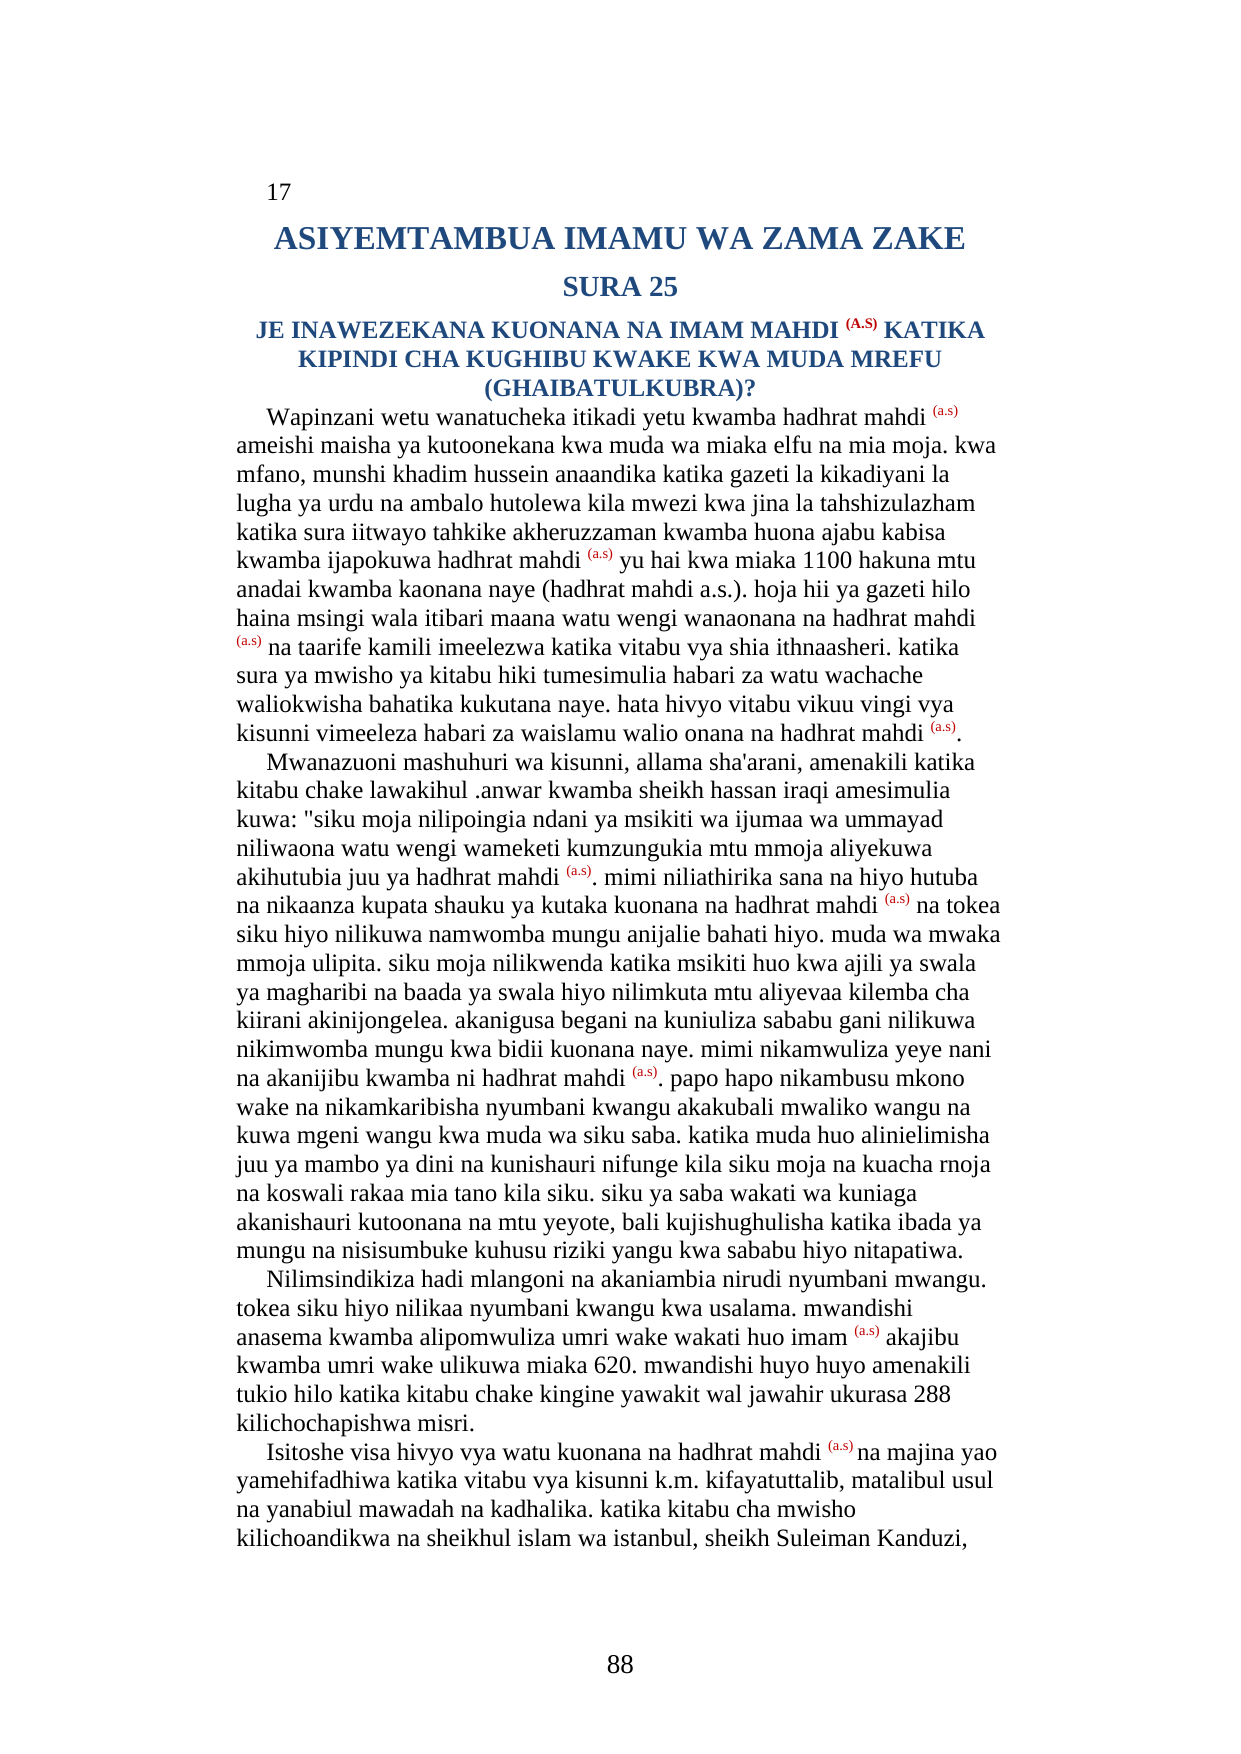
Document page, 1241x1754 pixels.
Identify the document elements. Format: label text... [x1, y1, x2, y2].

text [236, 1437, 1004, 1552]
subtitle SURA 25 [236, 269, 1004, 303]
text Nilimsindikiza hadi mlangoni na akaniambia nirudi nyumbani mwangu. tokea siku hiyo nilikaa nyumbani kwangu kwa usalama. mwandishi anasema kwamba alipomwuliza umri wake wakati huo imam (a.s) akajibu kwamba umri wake ulikuwa miaka 620. mwandishi huyo huyo amenakili tukio hilo katika kitabu chake kingine yawakit wal jawahir ukurasa 288 kilichochapishwa misri. [236, 1264, 1004, 1437]
subtitle ASIYEMTAMBUA IMAMU WA ZAMA ZAKE [236, 218, 1004, 257]
subtitle JE INAWEZEKANA KUONANA NA IMAM MAHDI (A.S) KATIKA KIPINDI CHA KUGHIBU KWAKE KWA MUDA MREFU (GHAIBATULKUBRA)? [236, 315, 1004, 402]
text 17 [236, 177, 1004, 206]
text Wapinzani wetu wanatucheka itikadi yetu kwamba hadhrat mahdi (a.s) ameishi maisha ya kutoonekana kwa muda wa miaka elfu na mia moja. kwa mfano, munshi khadim hussein anaandika katika gazeti la kikadiyani la lugha ya urdu na ambalo hutolewa kila mwezi kwa jina la tahshizulazham katika sura iitwayo tahkike akheruzzaman kwamba huona ajabu kabisa kwamba ijapokuwa hadhrat mahdi (a.s) yu hai kwa miaka 1100 hakuna mtu anadai kwamba kaonana naye (hadhrat mahdi a.s.). hoja hii ya gazeti hilo haina msingi wala itibari maana watu wengi wanaonana na hadhrat mahdi (a.s) na taarife kamili imeelezwa katika vitabu vya shia ithnaasheri. katika sura ya mwisho ya kitabu hiki tumesimulia habari za watu wachache waliokwisha bahatika kukutana naye. hata hivyo vitabu vikuu vingi vya kisunni vimeeleza habari za waislamu walio onana na hadhrat mahdi (a.s). [236, 402, 1004, 747]
text Mwanazuoni mashuhuri wa kisunni, allama sha'arani, amenakili katika kitabu chake lawakihul .anwar kwamba sheikh hassan iraqi amesimulia kuwa: "siku moja nilipoingia ndani ya msikiti wa ijumaa wa ummayad niliwaona watu wengi wameketi kumzungukia mtu mmoja aliyekuwa akihutubia juu ya hadhrat mahdi (a.s). mimi niliathirika sana na hiyo hutuba na nikaanza kupata shauku ya kutaka kuonana na hadhrat mahdi (a.s) na tokea siku hiyo nilikuwa namwomba mungu anijalie bahati hiyo. muda wa mwaka mmoja ulipita. siku moja nilikwenda katika msikiti huo kwa ajili ya swala ya magharibi na baada ya swala hiyo nilimkuta mtu aliyevaa kilemba cha kiirani akinijongelea. akanigusa begani na kuniuliza sababu gani nilikuwa nikimwomba mungu kwa bidii kuonana naye. mimi nikamwuliza yeye nani na akanijibu kwamba ni hadhrat mahdi (a.s). papo hapo nikambusu mkono wake na nikamkaribisha nyumbani kwangu akakubali mwaliko wangu na kuwa mgeni wangu kwa muda wa siku saba. katika muda huo alinielimisha juu ya mambo ya dini na kunishauri nifunge kila siku moja na kuacha rnoja na koswali rakaa mia tano kila siku. siku ya saba wakati wa kuniaga akanishauri kutoonana na mtu yeyote, bali kujishughulisha katika ibada ya mungu na nisisumbuke kuhusu riziki yangu kwa sababu hiyo nitapatiwa. [236, 747, 1004, 1264]
